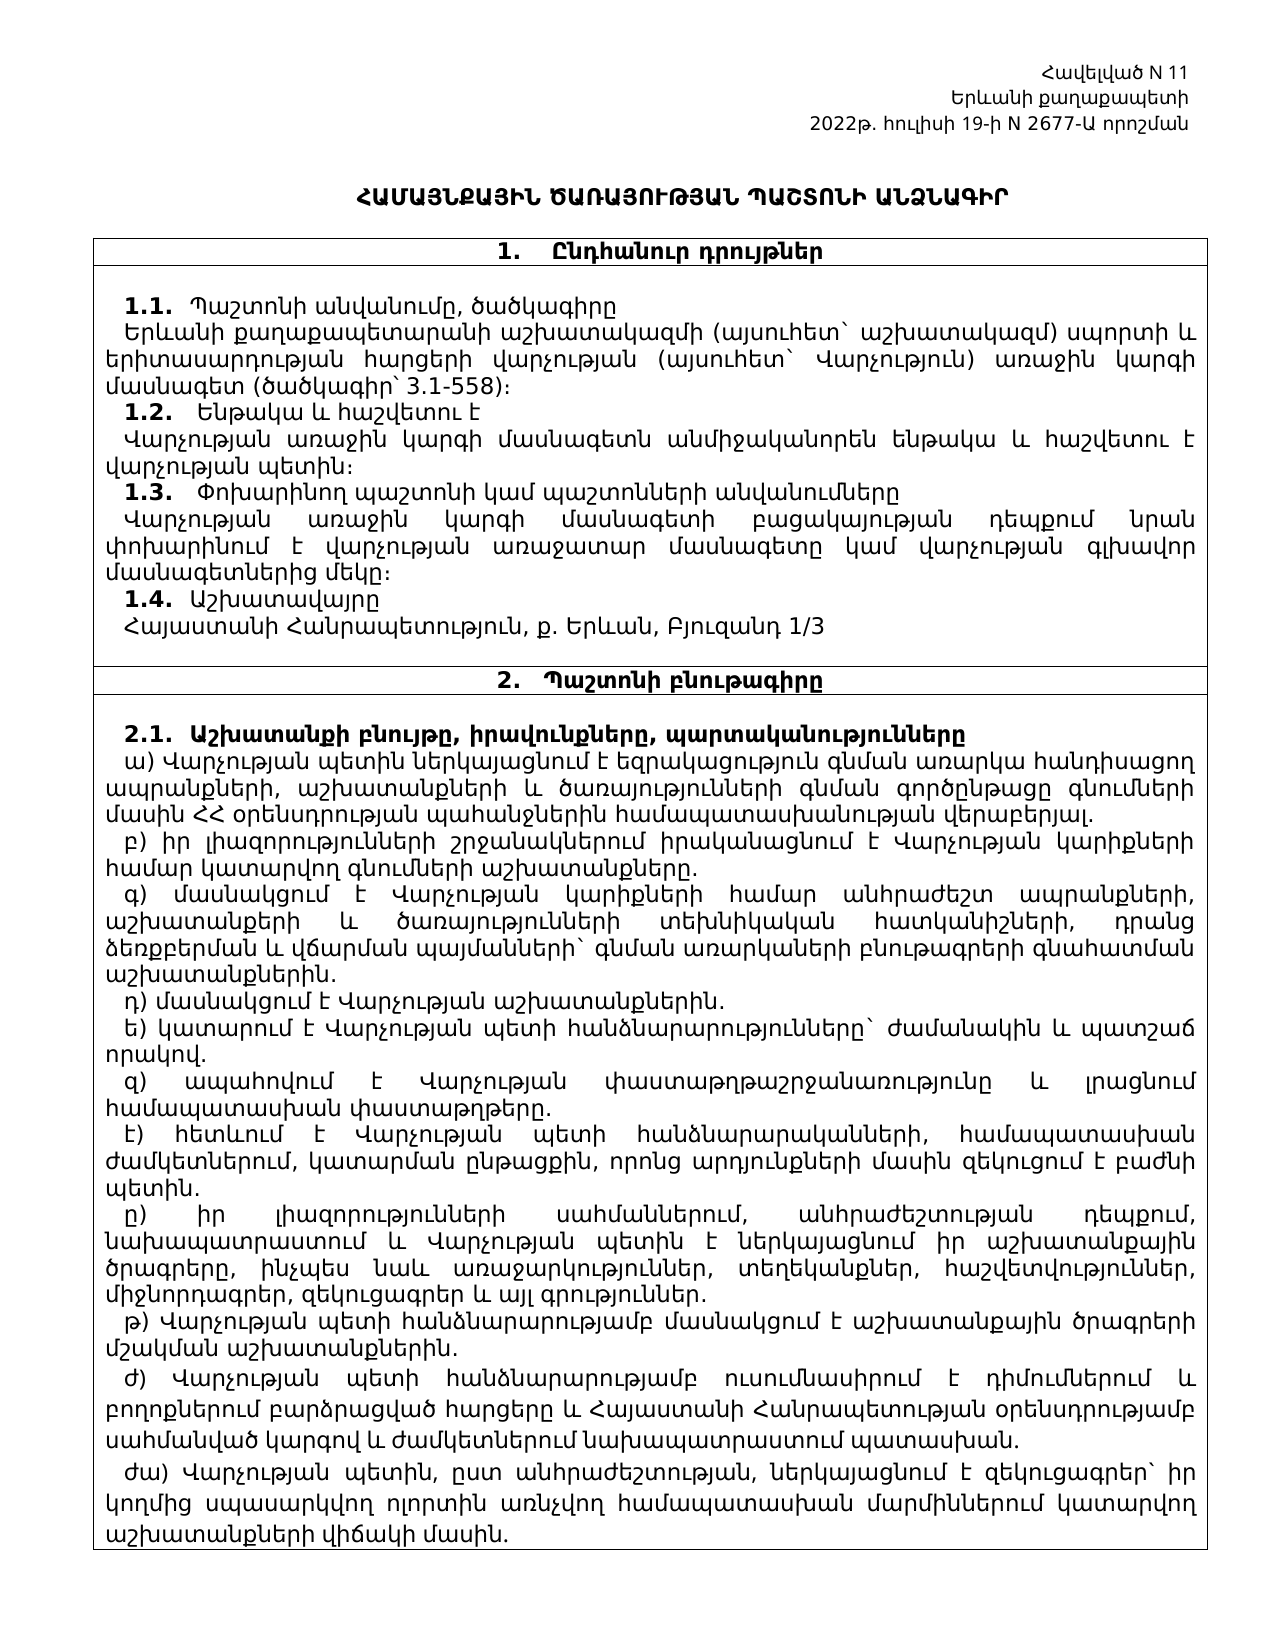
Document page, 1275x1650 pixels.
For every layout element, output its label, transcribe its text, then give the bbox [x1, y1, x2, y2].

text 2022թ. հուլիսի 19-ի N 2677-Ա որոշման [150, 110, 1189, 136]
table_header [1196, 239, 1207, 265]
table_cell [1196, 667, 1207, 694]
table_cell Պաշտոնի անվանումը, ծածկագիրը Երևանի քաղաքապետարանի աշխատակազմի (այսուհետ` աշխատակազմ) սպորտի և երիտասարդության հարցերի վարչության (այսուհետ` Վարչություն) առաջին կարգի մասնագետ (ծածկագիր՝ 3.1-558)։ Ենթակա և հաշվետու է Վարչության առաջին կարգի մասնագետն անմիջականորեն ենթակա և հաշվետու է վարչության պետին։ Փոխարինող պաշտոնի կամ պաշտոնների անվանումները Վարչության առաջին կարգի մասնագետի բացակայության դեպքում նրան փոխարինում է վարչության առաջատար մասնագետը կամ վարչության գլխավոր մասնագետներից մեկը։ Աշխատավայրը Հայաստանի Հանրապետություն, ք. Երևան, Բյուզանդ 1/3 [94, 266, 1207, 666]
text Երևանի քաղաքապետի [150, 84, 1189, 110]
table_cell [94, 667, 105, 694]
text ՀԱՄԱՅՆՔԱՅԻՆ ԾԱՌԱՅՈՒԹՅԱՆ ՊԱՇՏՈՆԻ ԱՆՁՆԱԳԻՐ [150, 184, 1196, 211]
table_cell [94, 695, 1207, 1549]
text Հավելված N 11 [150, 59, 1189, 84]
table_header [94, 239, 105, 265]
